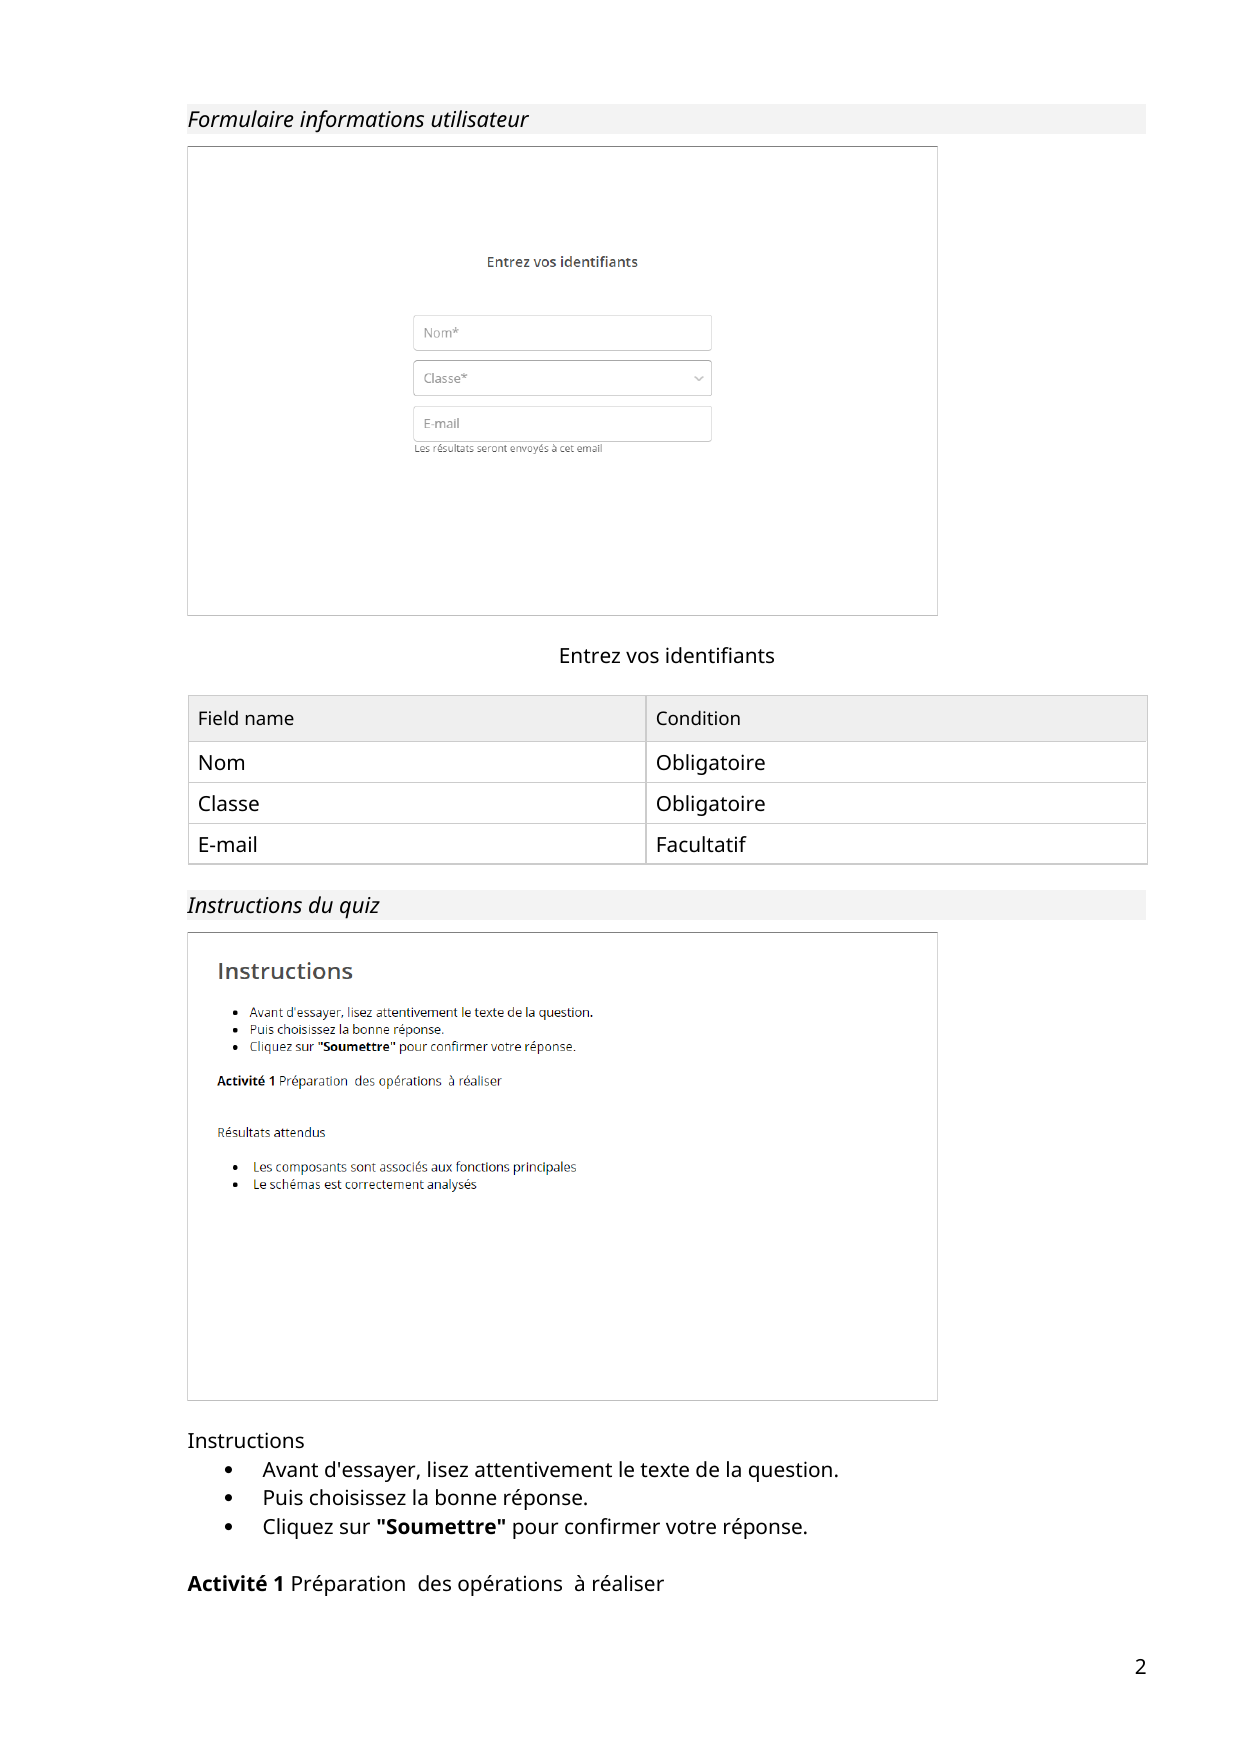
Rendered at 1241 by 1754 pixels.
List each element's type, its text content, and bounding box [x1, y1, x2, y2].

table_cell Classe [189, 783, 645, 822]
table_cell Facultatif [647, 823, 1147, 863]
picture [187, 932, 938, 1401]
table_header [188, 1455, 1146, 1626]
table_cell E-mail [189, 824, 645, 863]
table_header Condition [647, 696, 1147, 741]
text Entrez vos identifiants [187, 641, 1146, 669]
subtitle Formulaire informations utilisateur [187, 104, 1146, 134]
subtitle Instructions du quiz [187, 890, 1146, 920]
table_cell Nom [189, 742, 645, 781]
table_cell Obligatoire [647, 741, 1147, 781]
table_cell Obligatoire [647, 781, 1147, 822]
text Instructions [187, 1426, 1146, 1455]
picture [187, 146, 938, 616]
table_header Field name [189, 696, 645, 741]
